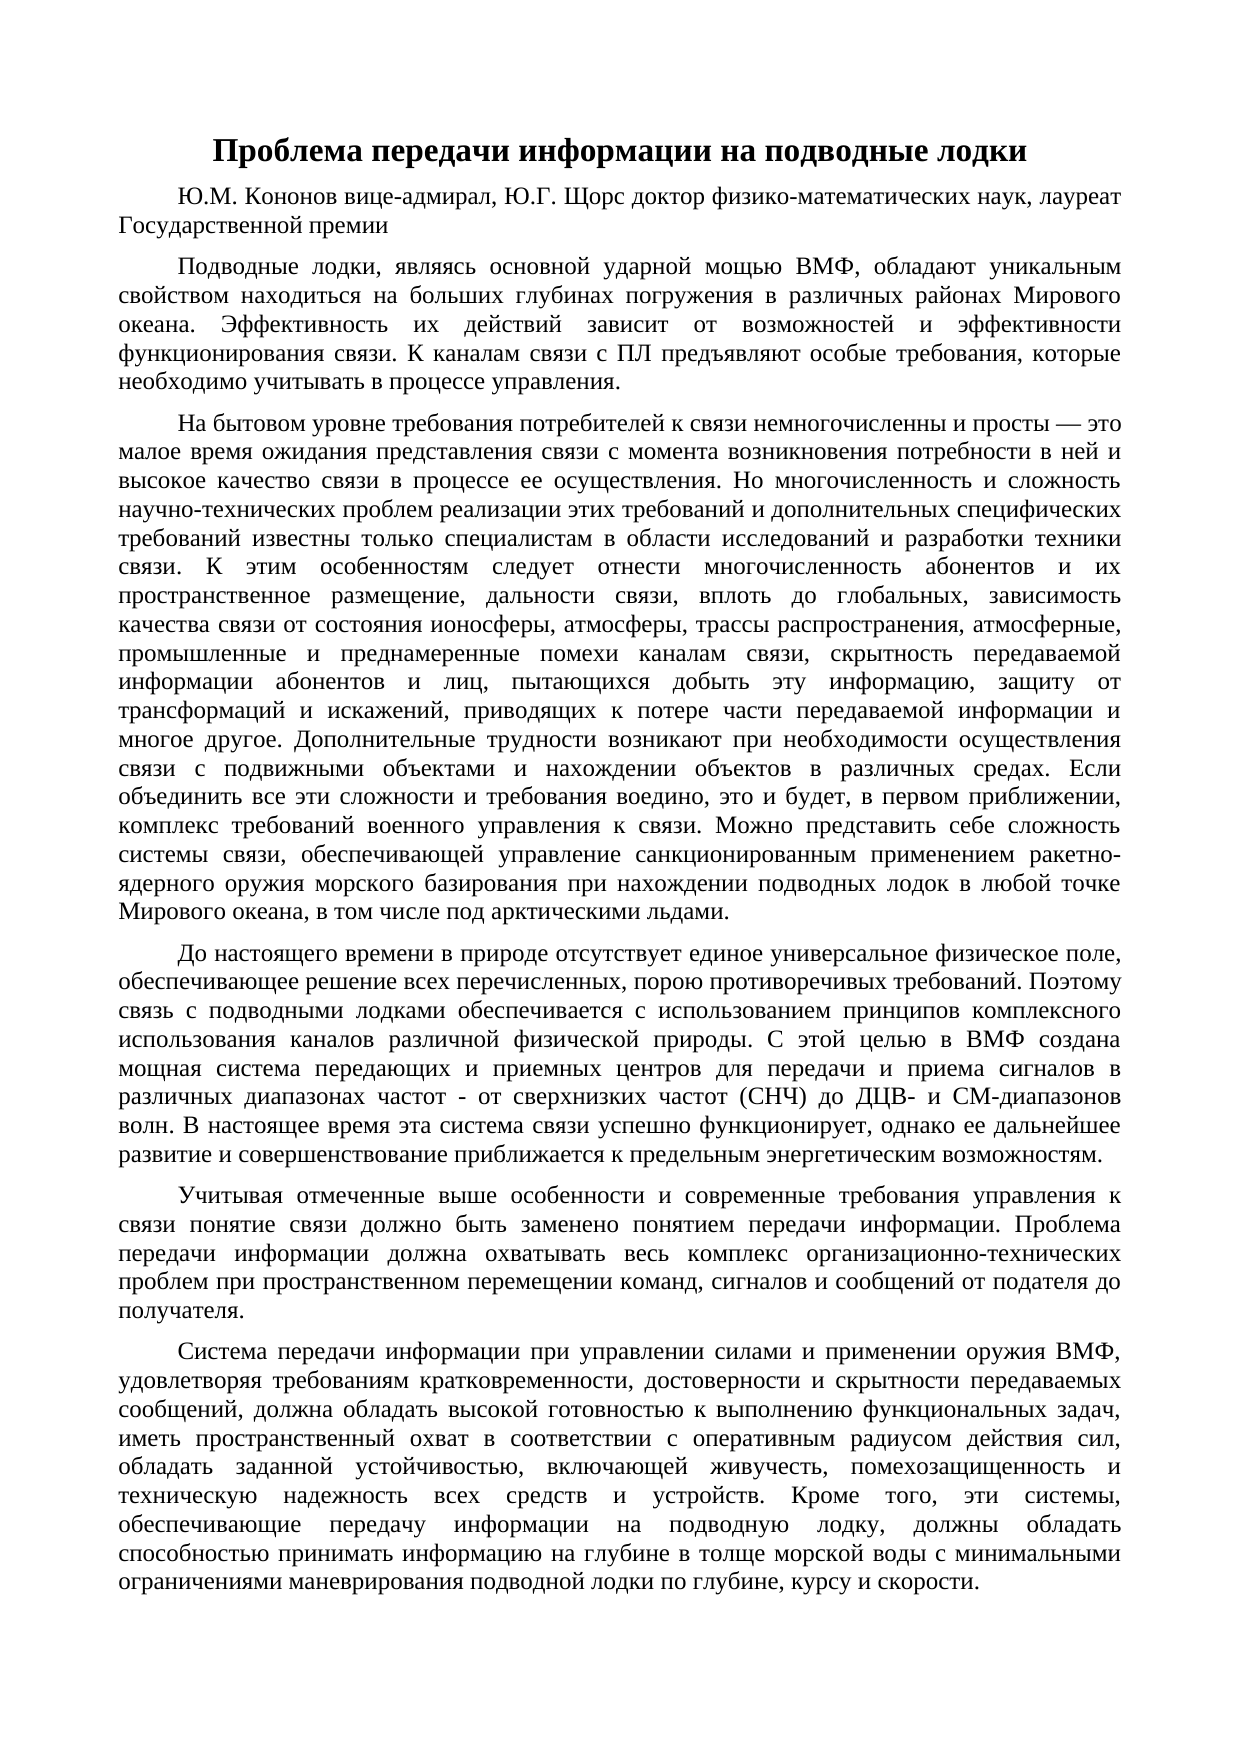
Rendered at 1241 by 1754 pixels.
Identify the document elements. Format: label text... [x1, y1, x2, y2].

text До настоящего времени в природе отсутствует единое универсальное физическое поле, обеспечивающее решение всех перечисленных, порою противоречивых требований. Поэтому связь с подводными лодками обеспечивается с использованием принципов комплексного использования каналов различной физической природы. С этой целью в ВМФ создана мощная система передающих и приемных центров для передачи и приема сигналов в различных диапазонах частот - от сверхнизких частот (СНЧ) до ДЦВ- и СМ-диапазонов волн. В настоящее время эта система связи успешно функционирует, однако ее дальнейшее развитие и совершенствование приближается к предельным энергетическим возможностям. [118, 938, 1122, 1168]
text На бытовом уровне требования потребителей к связи немногочисленны и просты — это малое время ожидания представления связи с момента возникновения потребности в ней и высокое качество связи в процессе ее осуществления. Но многочисленность и сложность научно-технических проблем реализации этих требований и дополнительных специфических требований известны только специалистам в области исследований и разработки техники связи. К этим особенностям следует отнести многочисленность абонентов и их пространственное размещение, дальности связи, вплоть до глобальных, зависимость качества связи от состояния ионосферы, атмосферы, трассы распространения, атмосферные, промышленные и преднамеренные помехи каналам связи, скрытность передаваемой информации абонентов и лиц, пытающихся добыть эту информацию, защиту от трансформаций и искажений, приводящих к потере части передаваемой информации и многое другое. Дополнительные трудности возникают при необходимости осуществления связи с подвижными объектами и нахождении объектов в различных средах. Если объединить все эти сложности и требования воедино, это и будет, в первом приближении, комплекс требований военного управления к связи. Можно представить себе сложность системы связи, обеспечивающей управление санкционированным применением ракетно-ядерного оружия морского базирования при нахождении подводных лодок в любой точке Мирового океана, в том числе под арктическими льдами. [118, 408, 1122, 925]
text Проблема передачи информации на подводные лодки [118, 131, 1122, 169]
text Система передачи информации при управлении силами и применении оружия ВМФ, удовлетворяя требованиям кратковременности, достоверности и скрытности передаваемых сообщений, должна обладать высокой готовностью к выполнению функциональных задач, иметь пространственный охват в соответствии с оперативным радиусом действия сил, обладать заданной устойчивостью, включающей живучесть, помехозащищенность и техническую надежность всех средств и устройств. Кроме того, эти системы, обеспечивающие передачу информации на подводную лодку, должны обладать способностью принимать информацию на глубине в толще морской воды с минимальными ограничениями маневрирования подводной лодки по глубине, курсу и скорости. [118, 1336, 1122, 1595]
text Учитывая отмеченные выше особенности и современные требования управления к связи понятие связи должно быть заменено понятием передачи информации. Проблема передачи информации должна охватывать весь комплекс организационно-технических проблем при пространственном перемещении команд, сигналов и сообщений от подателя до получателя. [118, 1180, 1122, 1324]
text Ю.М. Кононов вице-адмирал, Ю.Г. Щорс доктор физико-математических наук, лауреат Государственной премии [118, 181, 1122, 239]
text Подводные лодки, являясь основной ударной мощью ВМФ, обладают уникальным свойством находиться на больших глубинах погружения в различных районах Мирового океана. Эффективность их действий зависит от возможностей и эффективности функционирования связи. К каналам связи с ПЛ предъявляют особые требования, которые необходимо учитывать в процессе управления. [118, 251, 1122, 395]
